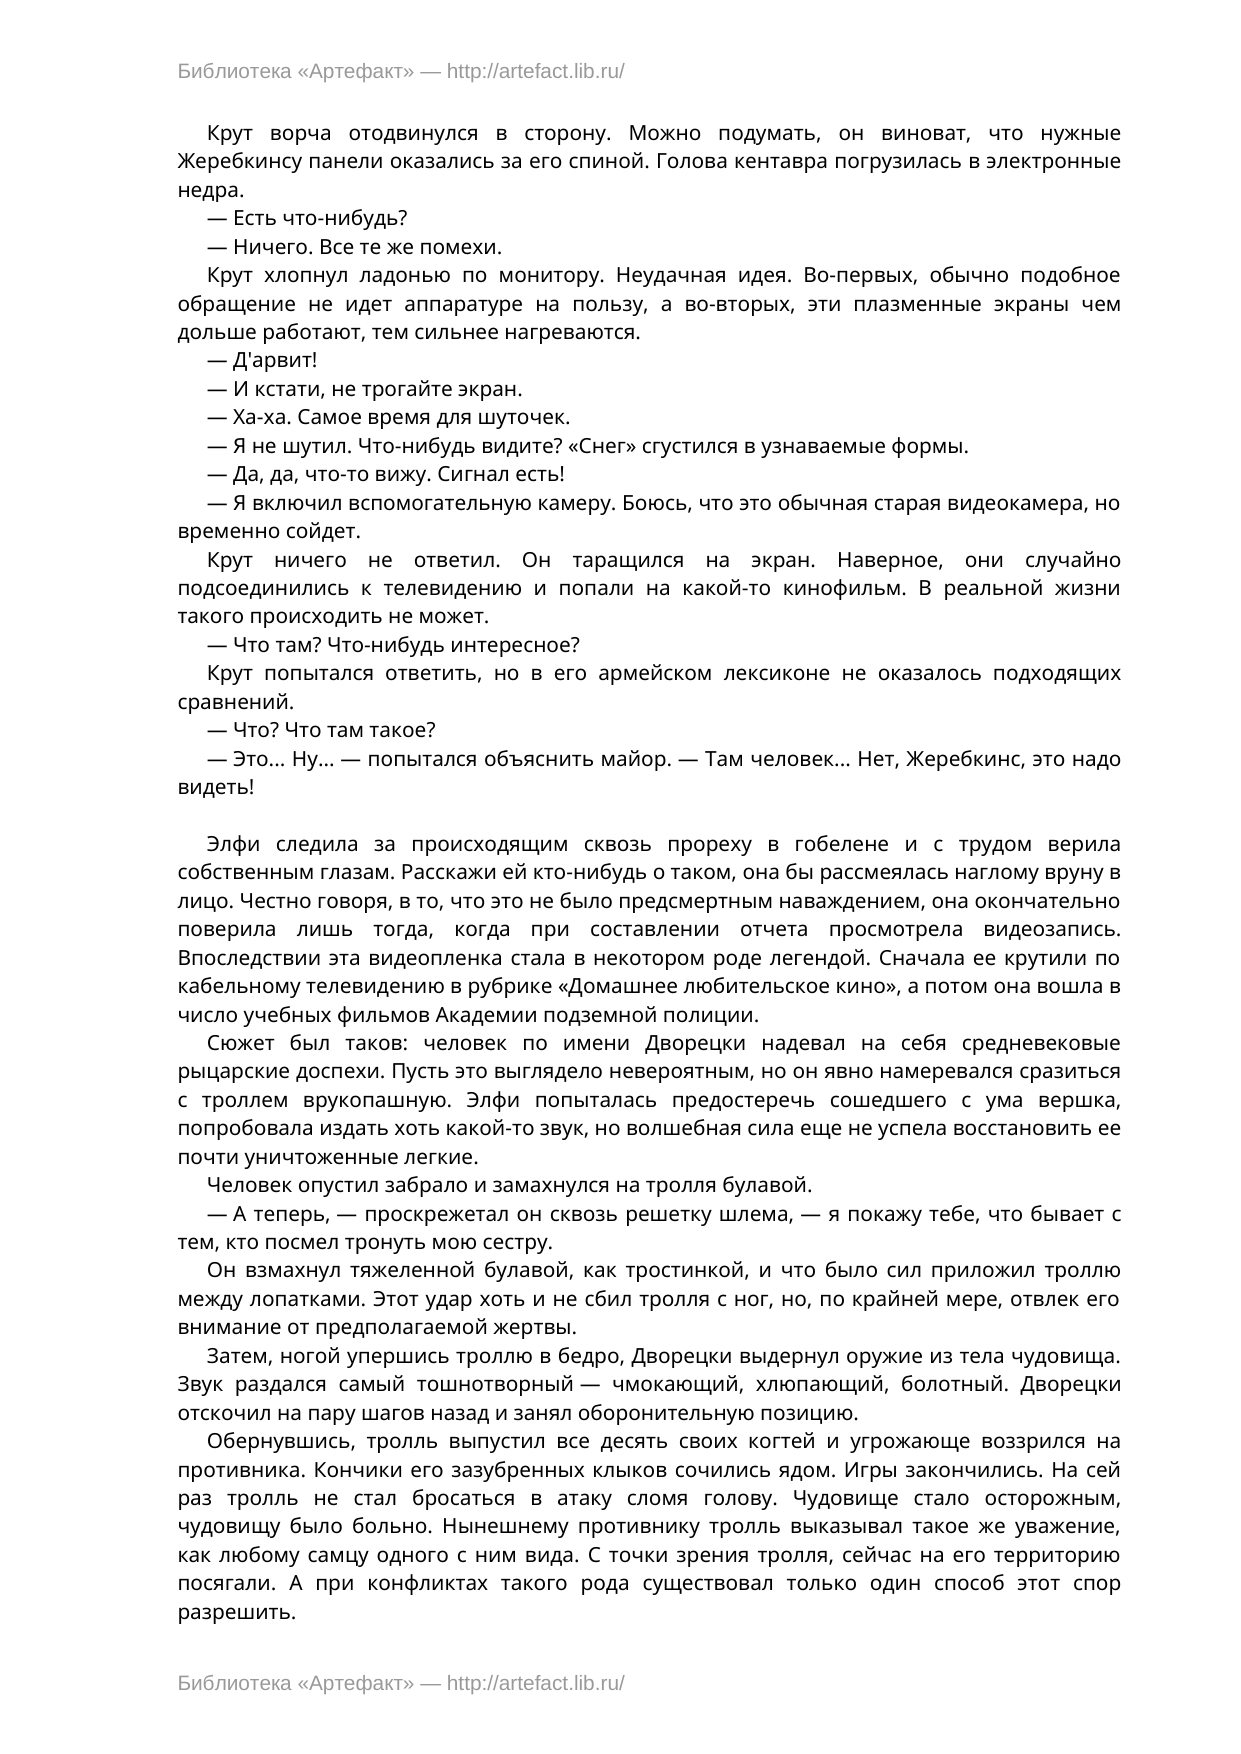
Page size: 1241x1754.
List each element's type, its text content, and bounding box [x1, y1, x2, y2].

text Затем, ногой упершись троллю в бедро, Дворецки выдернул оружие из тела чудовища. Звук раздался самый тошнотворный — чмокающий, хлюпающий, болотный. Дворецки отскочил на пару шагов назад и занял оборонительную позицию. [177, 1341, 1122, 1426]
text Элфи следила за происходящим сквозь прореху в гобелене и с трудом верила собственным глазам. Расскажи ей кто-нибудь о таком, она бы рассмеялась наглому вруну в лицо. Честно говоря, в то, что это не было предсмертным наваждением, она окончательно поверила лишь тогда, когда при составлении отчета просмотрела видеозапись. Впоследствии эта видеопленка стала в некотором роде легендой. Сначала ее крутили по кабельному телевидению в рубрике «Домашнее любительское кино», а потом она вошла в число учебных фильмов Академии подземной полиции. [177, 829, 1122, 1028]
text Крут хлопнул ладонью по монитору. Неудачная идея. Во-первых, обычно подобное обращение не идет аппаратуре на пользу, а во-вторых, эти плазменные экраны чем дольше работают, тем сильнее нагреваются. [177, 260, 1122, 346]
text Крут ворча отодвинулся в сторону. Можно подумать, он виноват, что нужные Жеребкинсу панели оказались за его спиной. Голова кентавра погрузилась в электронные недра. [177, 118, 1122, 203]
text — Ничего. Все те же помехи. [177, 232, 1122, 260]
text — Это... Ну... — попытался объяснить майор. — Там человек... Нет, Жеребкинс, это надо видеть! [177, 744, 1122, 801]
text Он взмахнул тяжеленной булавой, как тростинкой, и что было сил приложил троллю между лопатками. Этот удар хоть и не сбил тролля с ног, но, по крайней мере, отвлек его внимание от предполагаемой жертвы. [177, 1256, 1122, 1341]
text — Я включил вспомогательную камеру. Боюсь, что это обычная старая видеокамера, но временно сойдет. [177, 488, 1122, 545]
text — Д'арвит! [177, 346, 1122, 374]
text — Ха-ха. Самое время для шуточек. [177, 402, 1122, 431]
text Крут попытался ответить, но в его армейском лексиконе не оказалось подходящих сравнений. [177, 658, 1122, 715]
text Обернувшись, тролль выпустил все десять своих когтей и угрожающе воззрился на противника. Кончики его зазубренных клыков сочились ядом. Игры закончились. На сей раз тролль не стал бросаться в атаку сломя голову. Чудовище стало осторожным, чудовищу было больно. Нынешнему противнику тролль выказывал такое же уважение, как любому самцу одного с ним вида. С точки зрения тролля, сейчас на его территорию посягали. А при конфликтах такого рода существовал только один способ этот спор разрешить. [177, 1426, 1122, 1625]
text — Что там? Что-нибудь интересное? [177, 630, 1122, 658]
text — Да, да, что-то вижу. Сигнал есть! [177, 459, 1122, 488]
text — А теперь, — проскрежетал он сквозь решетку шлема, — я покажу тебе, что бывает с тем, кто посмел тронуть мою сестру. [177, 1199, 1122, 1256]
text — И кстати, не трогайте экран. [177, 374, 1122, 402]
text — Что? Что там такое? [177, 715, 1122, 744]
text Сюжет был таков: человек по имени Дворецки надевал на себя средневековые рыцарские доспехи. Пусть это выглядело невероятным, но он явно намеревался сразиться с троллем врукопашную. Элфи попыталась предостеречь сошедшего с ума вершка, попробовала издать хоть какой-то звук, но волшебная сила еще не успела восстановить ее почти уничтоженные легкие. [177, 1028, 1122, 1170]
text — Я не шутил. Что-нибудь видите? «Снег» сгустился в узнаваемые формы. [177, 431, 1122, 459]
text Крут ничего не ответил. Он таращился на экран. Наверное, они случайно подсоединились к телевидению и попали на какой-то кинофильм. В реальной жизни такого происходить не может. [177, 545, 1122, 630]
text Человек опустил забрало и замахнулся на тролля булавой. [177, 1170, 1122, 1199]
text — Есть что-нибудь? [177, 203, 1122, 232]
